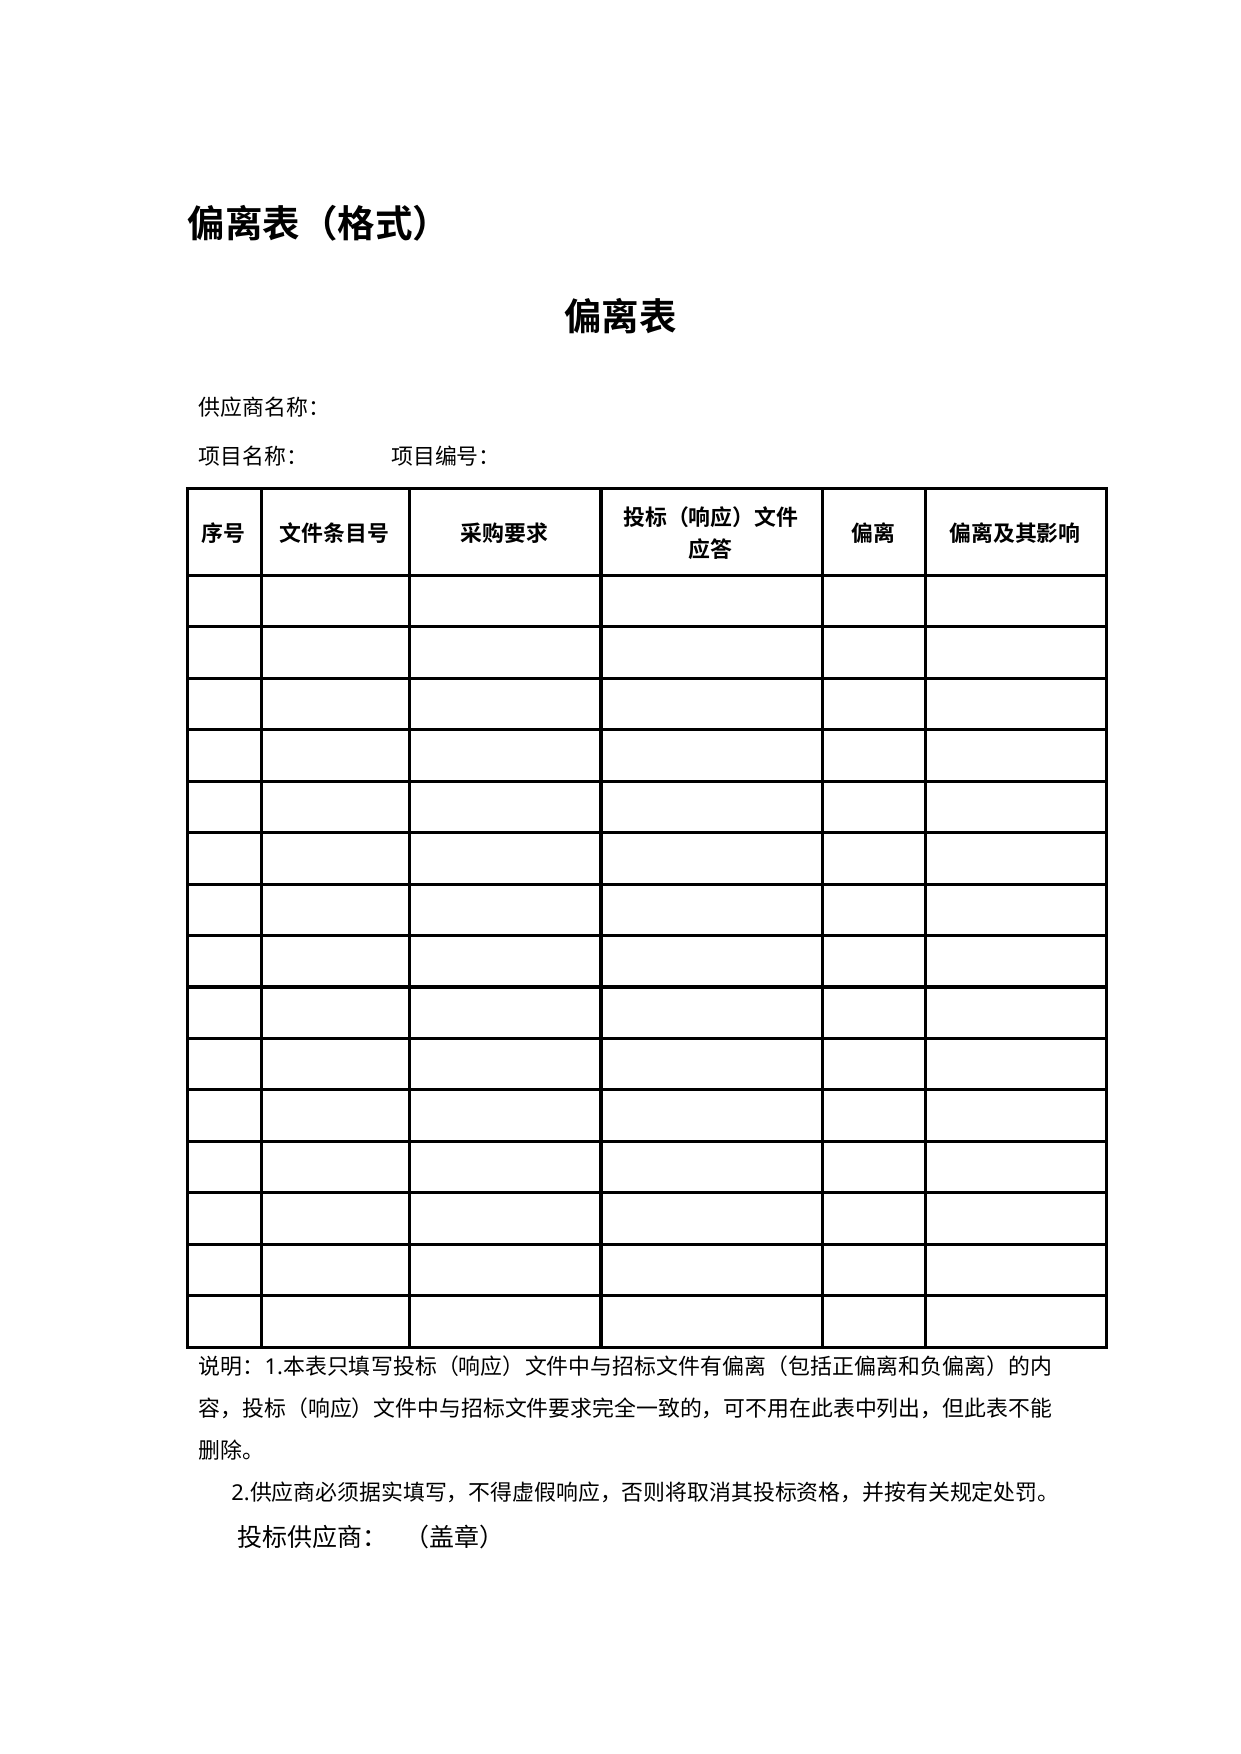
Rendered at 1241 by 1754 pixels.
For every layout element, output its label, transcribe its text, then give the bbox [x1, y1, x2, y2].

table_cell [411, 1297, 599, 1346]
table_cell [824, 783, 924, 831]
table_cell [263, 1143, 408, 1191]
table_cell [824, 577, 924, 625]
table_cell [824, 989, 924, 1037]
table_cell [927, 577, 1105, 625]
table_cell [189, 1246, 260, 1294]
table_cell [824, 731, 924, 779]
table_cell [927, 628, 1105, 677]
table_cell [603, 1040, 821, 1088]
table_cell [824, 886, 924, 934]
table_cell [263, 1040, 408, 1088]
table_cell [263, 886, 408, 934]
table_cell [189, 783, 260, 831]
table_cell [927, 1040, 1105, 1088]
table_cell [189, 1297, 260, 1346]
table_cell [189, 628, 260, 677]
table_cell [411, 886, 599, 934]
table_cell [927, 680, 1105, 728]
table_cell [927, 731, 1105, 779]
table_cell [263, 834, 408, 882]
table_cell [603, 886, 821, 934]
table_cell [927, 834, 1105, 882]
table_cell [263, 1091, 408, 1140]
table_cell [824, 680, 924, 728]
table_cell [927, 1194, 1105, 1243]
table_cell [411, 1246, 599, 1294]
table_cell [411, 680, 599, 728]
table_cell [603, 1246, 821, 1294]
table_cell [824, 834, 924, 882]
table_cell [824, 1246, 924, 1294]
table_cell [927, 886, 1105, 934]
table_cell [927, 783, 1105, 831]
table_cell [603, 937, 821, 985]
table_cell [411, 1091, 599, 1140]
table_cell [189, 886, 260, 934]
table_cell [603, 1091, 821, 1140]
table_cell [263, 1297, 408, 1346]
table_header 偏离 [824, 490, 924, 574]
table_cell [411, 1143, 599, 1191]
table_cell [603, 680, 821, 728]
table_cell [263, 680, 408, 728]
table_cell [263, 989, 408, 1037]
table_header 文件条目号 [263, 490, 408, 574]
table_cell [263, 783, 408, 831]
table_cell [824, 1143, 924, 1191]
table_cell [603, 834, 821, 882]
table_cell [189, 577, 260, 625]
table_cell [411, 1040, 599, 1088]
table_cell [189, 1143, 260, 1191]
table_cell [603, 628, 821, 677]
table_cell [189, 937, 260, 985]
table_cell [263, 1246, 408, 1294]
table_cell [927, 1091, 1105, 1140]
table_cell [263, 628, 408, 677]
table_cell [263, 1194, 408, 1243]
table_cell [411, 937, 599, 985]
table_cell [189, 834, 260, 882]
table_cell [603, 989, 821, 1037]
table_cell [824, 1194, 924, 1243]
table_cell [603, 577, 821, 625]
table_cell [927, 989, 1105, 1037]
text 偏离表 [187, 281, 1053, 346]
table_cell [927, 1246, 1105, 1294]
table_cell [824, 1091, 924, 1140]
table_cell [824, 937, 924, 985]
table_cell [263, 731, 408, 779]
text 2.供应商必须据实填写，不得虚假响应，否则将取消其投标资格，并按有关规定处罚。 [187, 1475, 1053, 1507]
table_cell [824, 1297, 924, 1346]
table_cell [189, 989, 260, 1037]
table_header 序号 [189, 490, 260, 574]
table_cell [603, 1297, 821, 1346]
table_cell [189, 731, 260, 779]
table_header 投标（响应）文件应答 [603, 490, 821, 574]
table_cell [411, 1194, 599, 1243]
table_cell [603, 731, 821, 779]
subtitle 偏离表（格式） [187, 189, 1053, 254]
table_cell [189, 680, 260, 728]
text 项目名称： 项目编号： [187, 438, 1053, 471]
table_cell [927, 1143, 1105, 1191]
table_cell [189, 1091, 260, 1140]
table_cell [927, 937, 1105, 985]
table_cell [411, 834, 599, 882]
text 投标供应商： （盖章） [187, 1517, 1053, 1553]
table_cell [411, 577, 599, 625]
table_cell [411, 783, 599, 831]
table_cell [603, 783, 821, 831]
table_cell [824, 628, 924, 677]
table_cell [189, 1194, 260, 1243]
text 说明：1.本表只填写投标（响应）文件中与招标文件有偏离（包括正偏离和负偏离）的内容，投标（响应）文件中与招标文件要求完全一致的，可不用在此表中列出，但此表不能删除。 [198, 1349, 1053, 1466]
table_cell [824, 1040, 924, 1088]
table_cell [603, 1194, 821, 1243]
table_cell [411, 731, 599, 779]
table_header 偏离及其影响 [927, 490, 1105, 574]
table_cell [411, 989, 599, 1037]
table_cell [189, 1040, 260, 1088]
table_cell [603, 1143, 821, 1191]
table_cell [263, 937, 408, 985]
table_cell [927, 1297, 1105, 1346]
text 供应商名称： [187, 389, 1053, 422]
table_header 采购要求 [411, 490, 599, 574]
table_cell [411, 628, 599, 677]
table_cell [263, 577, 408, 625]
